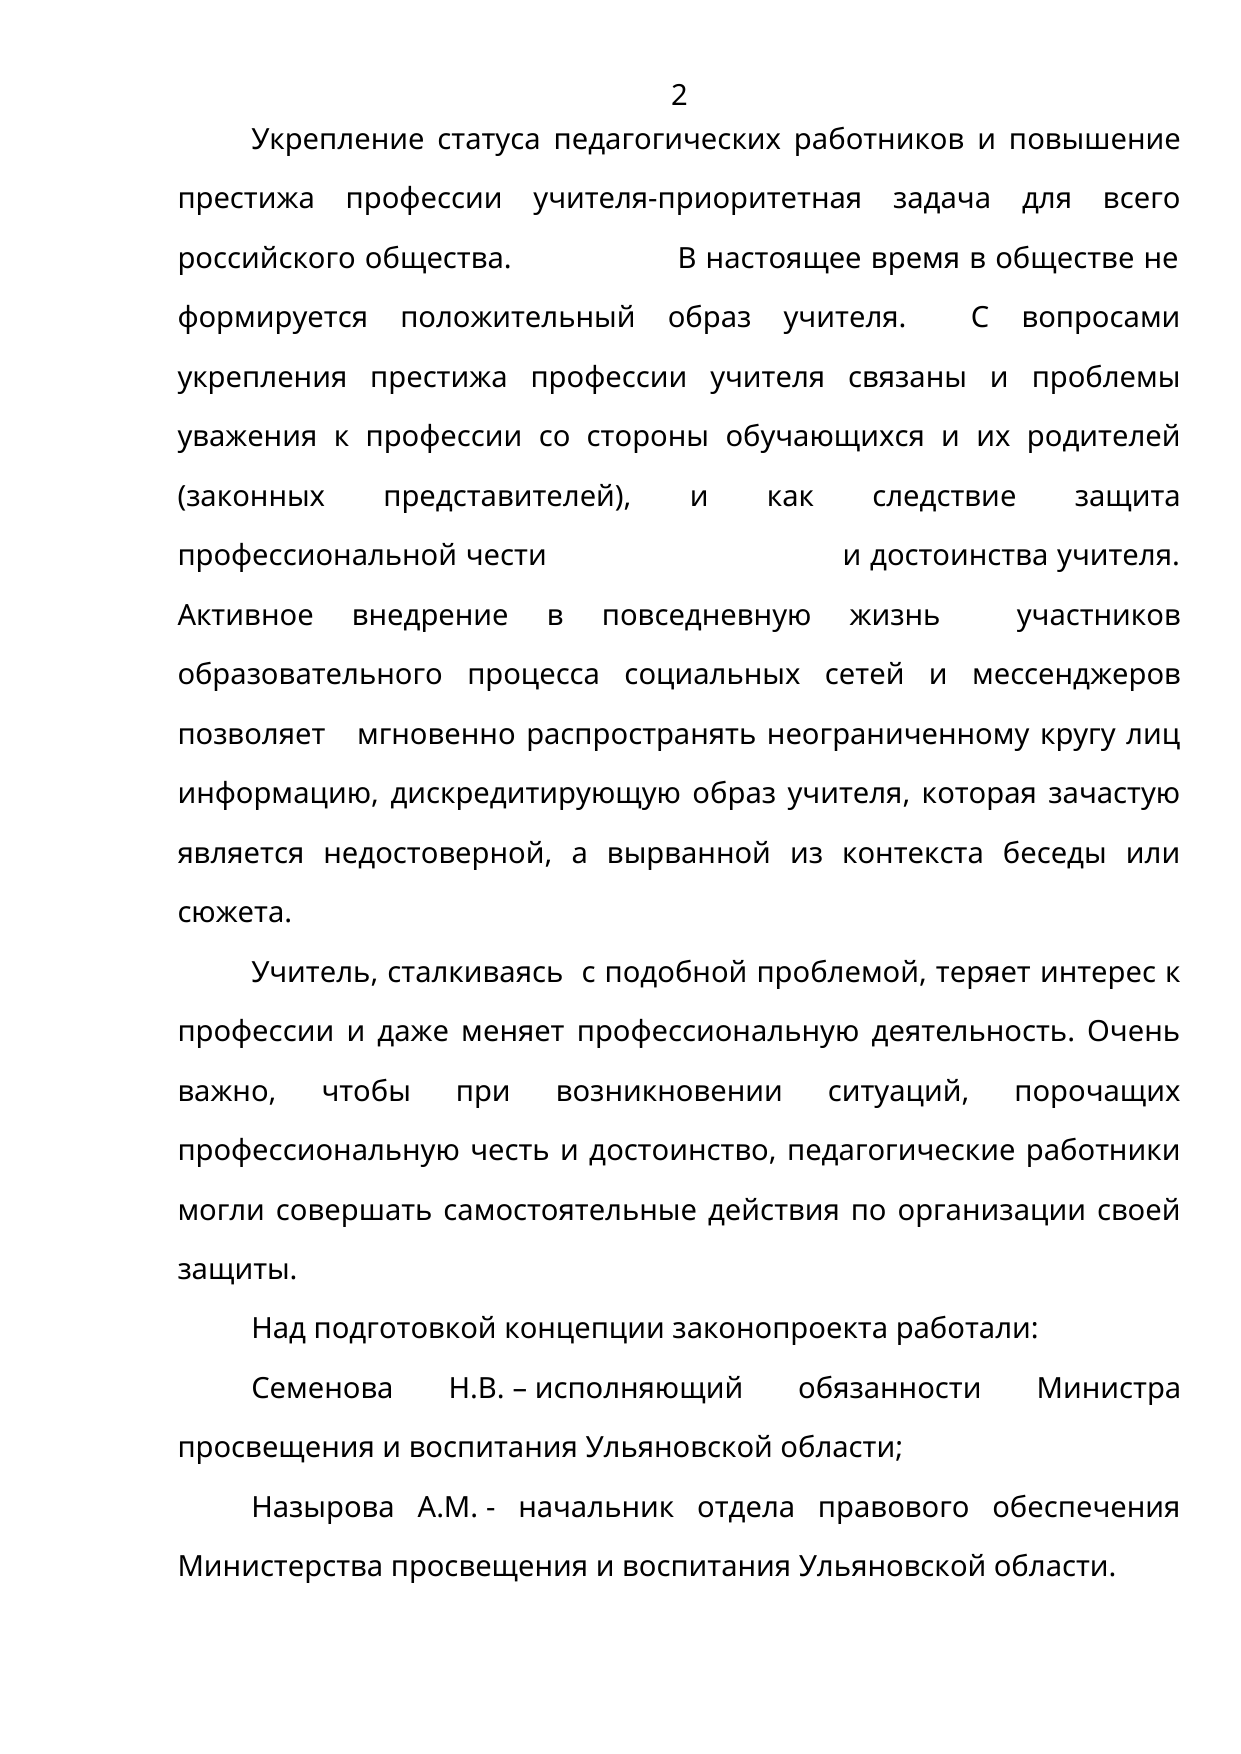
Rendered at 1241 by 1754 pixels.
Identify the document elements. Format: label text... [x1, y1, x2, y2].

text Укрепление статуса педагогических работников и повышение престижа профессии учителя-приоритетная задача для всего российского общества. В настоящее время в обществе не формируется положительный образ учителя. С вопросами укрепления престижа профессии учителя связаны и проблемы уважения к профессии со стороны обучающихся и их родителей (законных представителей), и как следствие защита профессиональной чести и достоинства учителя. Активное внедрение в повседневную жизнь участников образовательного процесса социальных сетей и мессенджеров позволяет мгновенно распространять неограниченному кругу лиц информацию, дискредитирующую образ учителя, которая зачастую является недостоверной, а вырванной из контекста беседы или сюжета. [177, 118, 1181, 931]
subtitle Над подготовкой концепции законопроекта работали: [177, 1308, 1181, 1347]
subtitle Семенова Н.В. – исполняющий обязанности Министра просвещения и воспитания Ульяновской области; [177, 1367, 1181, 1466]
text Назырова А.М. - начальник отдела правового обеспечения Министерства просвещения и воспитания Ульяновской области. [177, 1486, 1181, 1585]
text Учитель, сталкиваясь с подобной проблемой, теряет интерес к профессии и даже меняет профессиональную деятельность. Очень важно, чтобы при возникновении ситуаций, порочащих профессиональную честь и достоинство, педагогические работники могли совершать самостоятельные действия по организации своей защиты. [177, 951, 1181, 1288]
